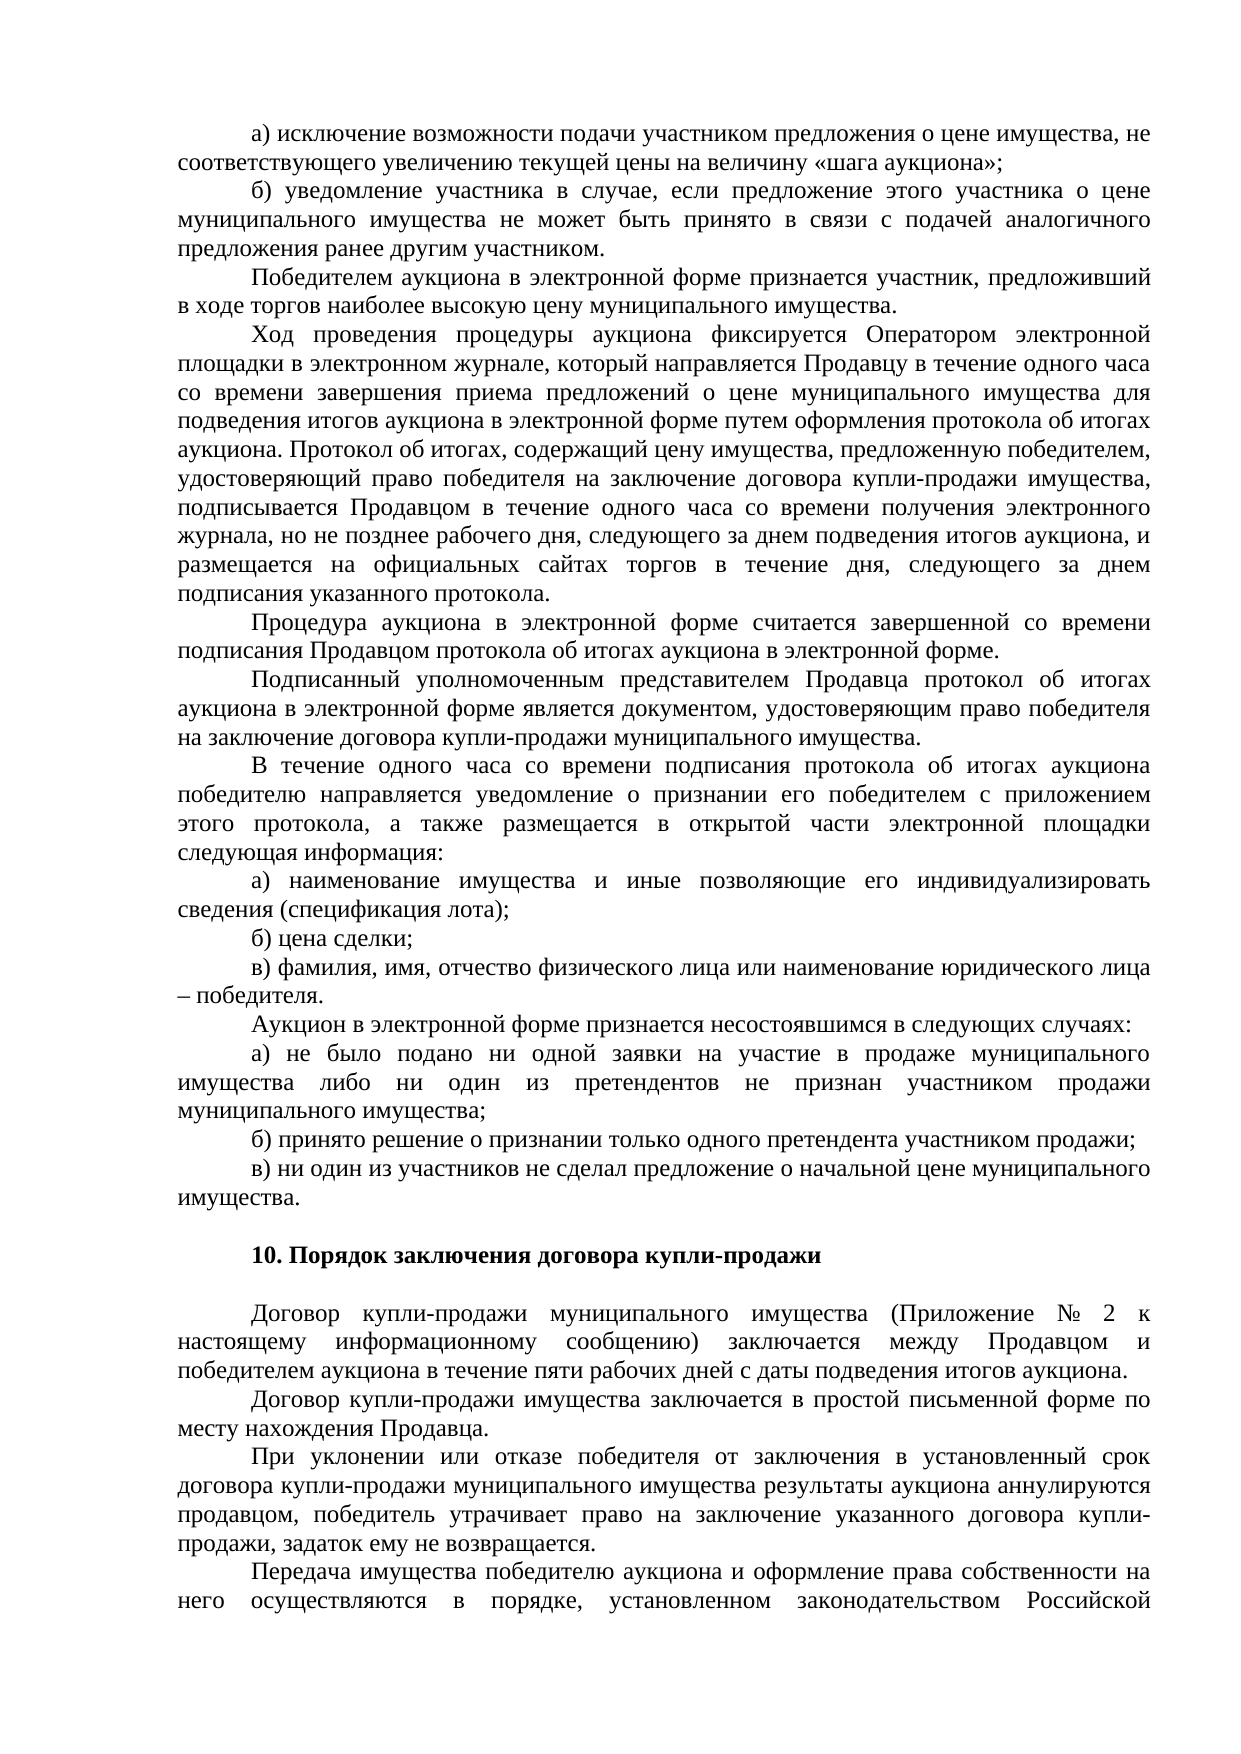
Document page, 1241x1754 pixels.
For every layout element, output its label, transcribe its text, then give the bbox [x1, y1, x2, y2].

text Договор купли-продажи муниципального имущества (Приложение № 2 к настоящему информационному сообщению) заключается между Продавцом и победителем аукциона в течение пяти рабочих дней с даты подведения итогов аукциона. [177, 1298, 1152, 1384]
text а) наименование имущества и иные позволяющие его индивидуализировать сведения (спецификация лота); [177, 866, 1152, 923]
text б) уведомление участника в случае, если предложение этого участника о цене муниципального имущества не может быть принято в связи с подачей аналогичного предложения ранее другим участником. [177, 176, 1152, 262]
text а) не было подано ни одной заявки на участие в продаже муниципального имущества либо ни один из претендентов не признан участником продажи муниципального имущества; [177, 1038, 1152, 1124]
text Подписанный уполномоченным представителем Продавца протокол об итогах аукциона в электронной форме является документом, удостоверяющим право победителя на заключение договора купли-продажи муниципального имущества. [177, 664, 1152, 751]
text При уклонении или отказе победителя от заключения в установленный срок договора купли-продажи муниципального имущества результаты аукциона аннулируются продавцом, победитель утрачивает право на заключение указанного договора купли-продажи, задаток ему не возвращается. [177, 1441, 1152, 1556]
text б) принято решение о признании только одного претендента участником продажи; [177, 1124, 1152, 1153]
text Договор купли-продажи имущества заключается в простой письменной форме по месту нахождения Продавца. [177, 1384, 1152, 1441]
text 10. Порядок заключения договора купли-продажи [177, 1240, 1152, 1268]
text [177, 1556, 1152, 1614]
text Ход проведения процедуры аукциона фиксируется Оператором электронной площадки в электронном журнале, который направляется Продавцу в течение одного часа со времени завершения приема предложений о цене муниципального имущества для подведения итогов аукциона в электронной форме путем оформления протокола об итогах аукциона. Протокол об итогах, содержащий цену имущества, предложенную победителем, удостоверяющий право победителя на заключение договора купли-продажи имущества, подписывается Продавцом в течение одного часа со времени получения электронного журнала, но не позднее рабочего дня, следующего за днем подведения итогов аукциона, и размещается на официальных сайтах торгов в течение дня, следующего за днем подписания указанного протокола. [177, 319, 1152, 607]
text б) цена сделки; [177, 923, 1152, 952]
text Победителем аукциона в электронной форме признается участник, предложивший в ходе торгов наиболее высокую цену муниципального имущества. [177, 262, 1152, 319]
text а) исключение возможности подачи участником предложения о цене имущества, не соответствующего увеличению текущей цены на величину «шага аукциона»; [177, 118, 1152, 176]
text В течение одного часа со времени подписания протокола об итогах аукциона победителю направляется уведомление о признании его победителем с приложением этого протокола, а также размещается в открытой части электронной площадки следующая информация: [177, 751, 1152, 866]
text в) ни один из участников не сделал предложение о начальной цене муниципального имущества. [177, 1153, 1152, 1211]
text Аукцион в электронной форме признается несостоявшимся в следующих случаях: [177, 1009, 1152, 1038]
text Процедура аукциона в электронной форме считается завершенной со времени подписания Продавцом протокола об итогах аукциона в электронной форме. [177, 607, 1152, 664]
text в) фамилия, имя, отчество физического лица или наименование юридического лица – победителя. [177, 952, 1152, 1009]
